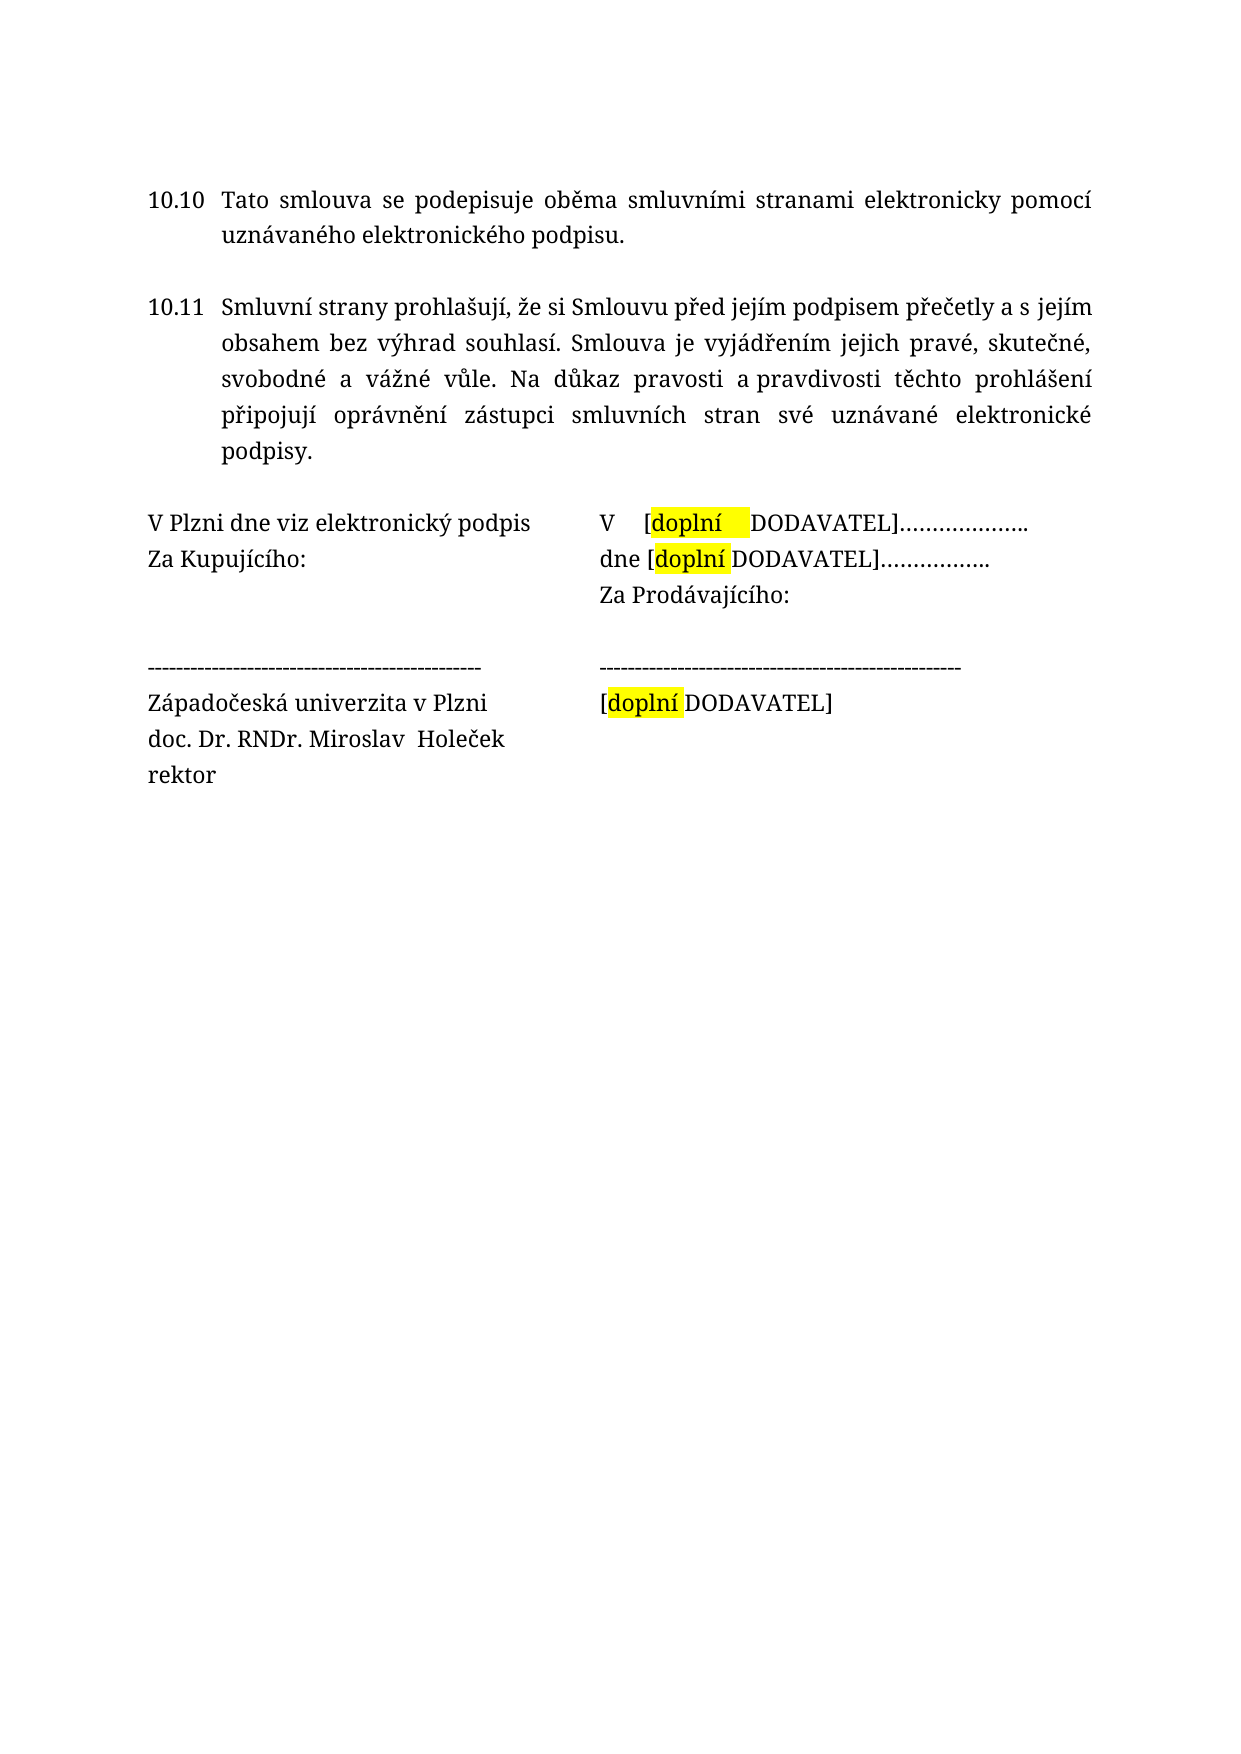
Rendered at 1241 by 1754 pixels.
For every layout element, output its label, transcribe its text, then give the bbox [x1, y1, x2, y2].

table_header V Plzni dne viz elektronický podpis Za Kupujícího: ----------------------------------------------- Západočeská univerzita v Plzni doc. Dr. RNDr. Miroslav Holeček rektor [136, 507, 588, 829]
table_header V [doplní DODAVATEL]……………….. dne [doplní DODAVATEL]…………….. Za Prodávajícího: --------------------------------------------------- [doplní DODAVATEL] [588, 507, 1040, 829]
text 10.11 Smluvní strany prohlašují, že si Smlouvu před jejím podpisem přečetly a s jejím obsahem bez výhrad souhlasí. Smlouva je vyjádřením jejich pravé, skutečné, svobodné a vážné vůle. Na důkaz pravosti a pravdivosti těchto prohlášení připojují oprávnění zástupci smluvních stran své uznávané elektronické podpisy. [148, 291, 1093, 466]
text 10.10 Tato smlouva se podepisuje oběma smluvními stranami elektronicky pomocí uznávaného elektronického podpisu. [148, 183, 1093, 251]
